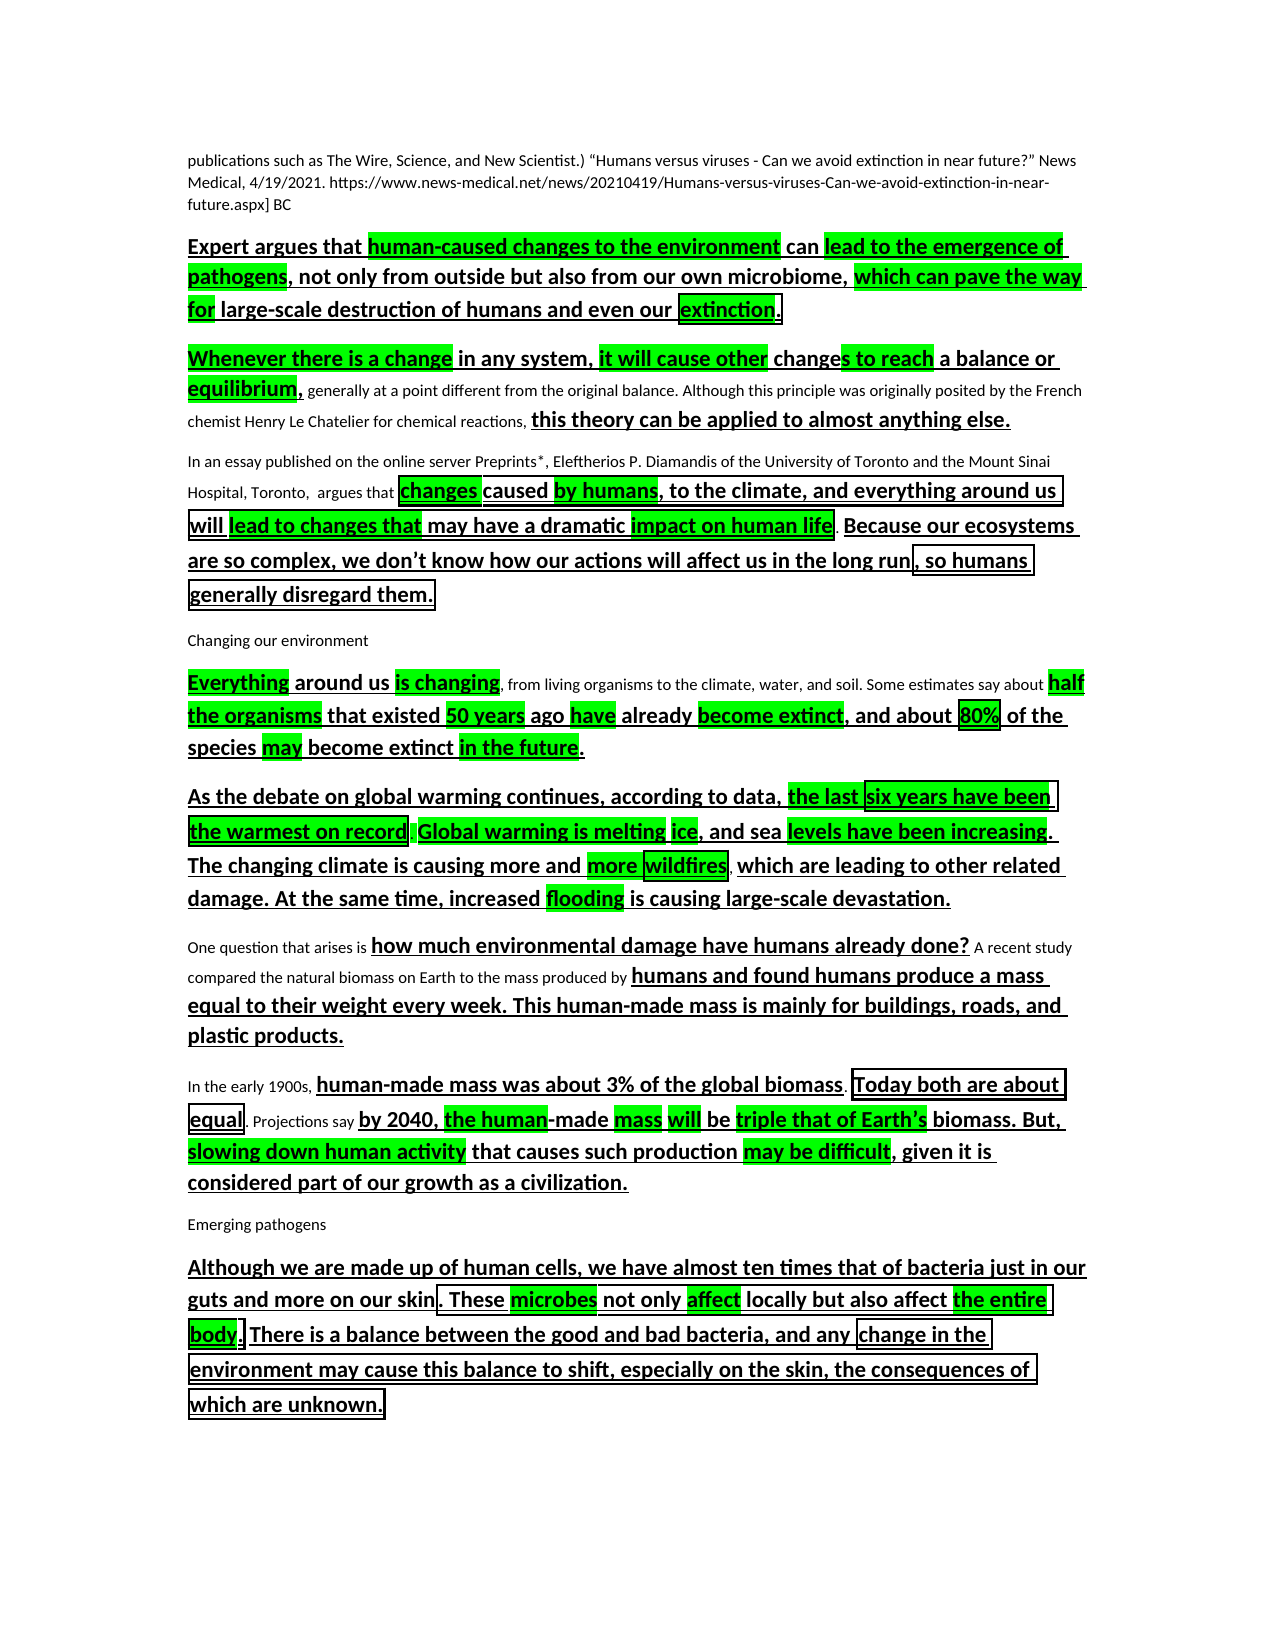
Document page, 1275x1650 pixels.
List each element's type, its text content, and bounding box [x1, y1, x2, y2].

text Whenever there is a change in any system, it will cause other changes to reach a balance or equilibrium, generally at a point different from the original balance. Although this principle was originally posited by the French chemist Henry Le Chatelier for chemical reactions, this theory can be applied to almost anything else. [187, 344, 1087, 433]
text As the debate on global warming continues, according to data, the last six years have been the warmest on record. Global warming is melting ice, and sea levels have been increasing. The changing climate is causing more and more wildfires, which are leading to other related damage. At the same time, increased flooding is causing large-scale devastation. [187, 780, 1087, 912]
text In the early 1900s, human-made mass was about 3% of the global biomass. Today both are about equal. Projections say by 2040, the human-made mass will be triple that of Earth’s biomass. But, slowing down human activity that causes such production may be difficult, given it is considered part of our growth as a civilization. [187, 1068, 1087, 1196]
text Expert argues that human-caused changes to the environment can lead to the emergence of pathogens, not only from outside but also from our own microbiome, which can pave the way for large-scale destruction of humans and even our extinction. [187, 232, 1087, 287]
text Everything around us is changing, from living organisms to the climate, water, and soil. Some estimates say about half the organisms that existed 50 years ago have already become extinct, and about 80% of the species may become extinct in the future. [187, 668, 1087, 761]
text Changing our environment [187, 630, 1087, 650]
text One question that arises is how much environmental damage have humans already done? A recent study compared the natural biomass on Earth to the mass produced by humans and found humans produce a mass equal to their weight every week. This human-made mass is mainly for buildings, roads, and plastic products. [187, 931, 1087, 1049]
text In an essay published on the online server Preprints*, Eleftherios P. Diamandis of the University of Toronto and the Mount Sinai Hospital, Toronto, argues that changes caused by humans, to the climate, and everything around us will lead to changes that may have a dramatic impact on human life. Because our ecosystems are so complex, we don’t know how our actions will affect us in the long run, so humans generally disregard them. [187, 452, 1087, 611]
text Expert argues that human-caused changes to the environment can lead to the emergence of pathogens, not only from outside but also from our own microbiome, which can pave the way for large-scale destruction of humans and even our extinction. [187, 288, 1087, 325]
text Although we are made up of human cells, we have almost ten times that of bacteria just in our guts and more on our skin. These microbes not only affect locally but also affect the entire body. There is a balance between the good and bad bacteria, and any change in the environment may cause this balance to shift, especially on the skin, the consequences of which are unknown. [187, 1278, 1087, 1420]
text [187, 150, 1087, 214]
text Emerging pathogens [187, 1214, 1087, 1235]
